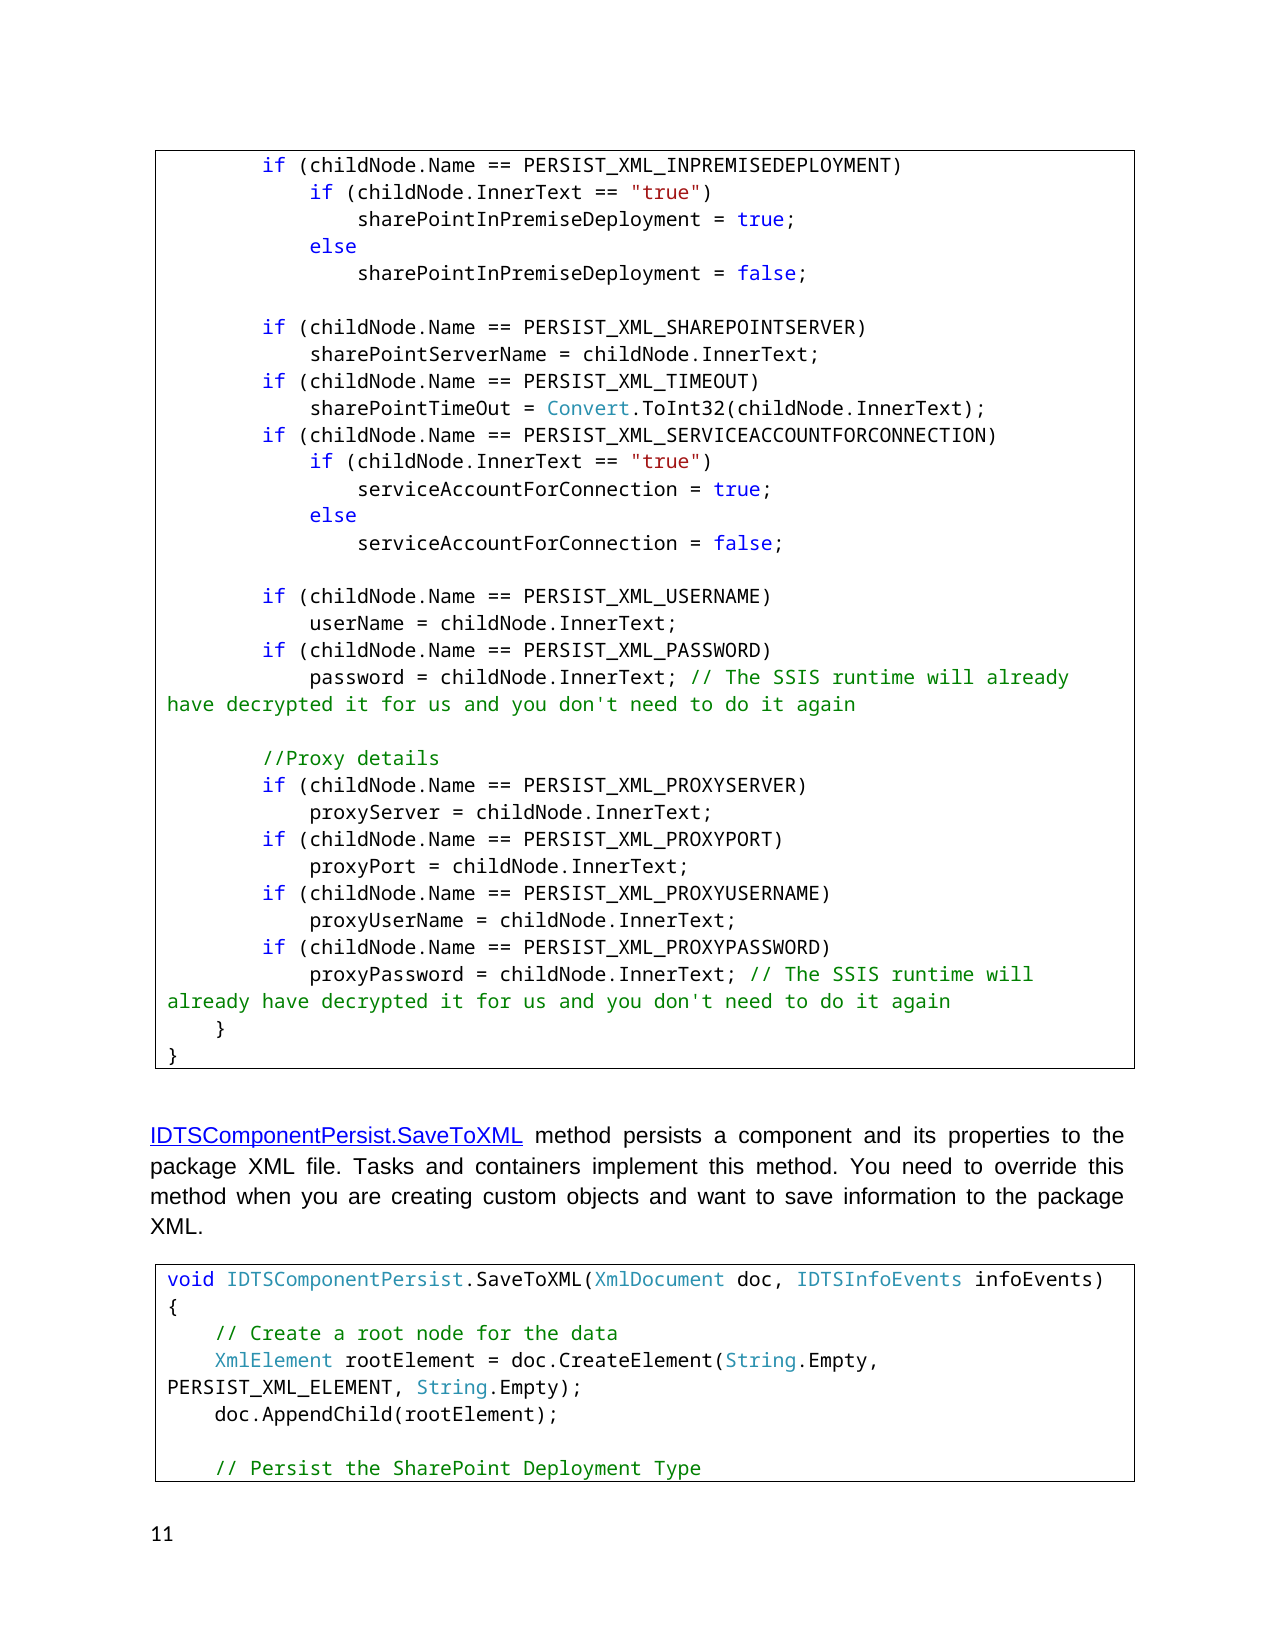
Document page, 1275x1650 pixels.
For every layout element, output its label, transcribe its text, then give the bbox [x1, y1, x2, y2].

text IDTSComponentPersist.SaveToXML method persists a component and its properties to the package XML file. Tasks and containers implement this method. You need to override this method when you are creating custom objects and want to save information to the package XML. [150, 1122, 1125, 1239]
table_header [156, 151, 1134, 1068]
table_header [156, 1265, 1134, 1481]
